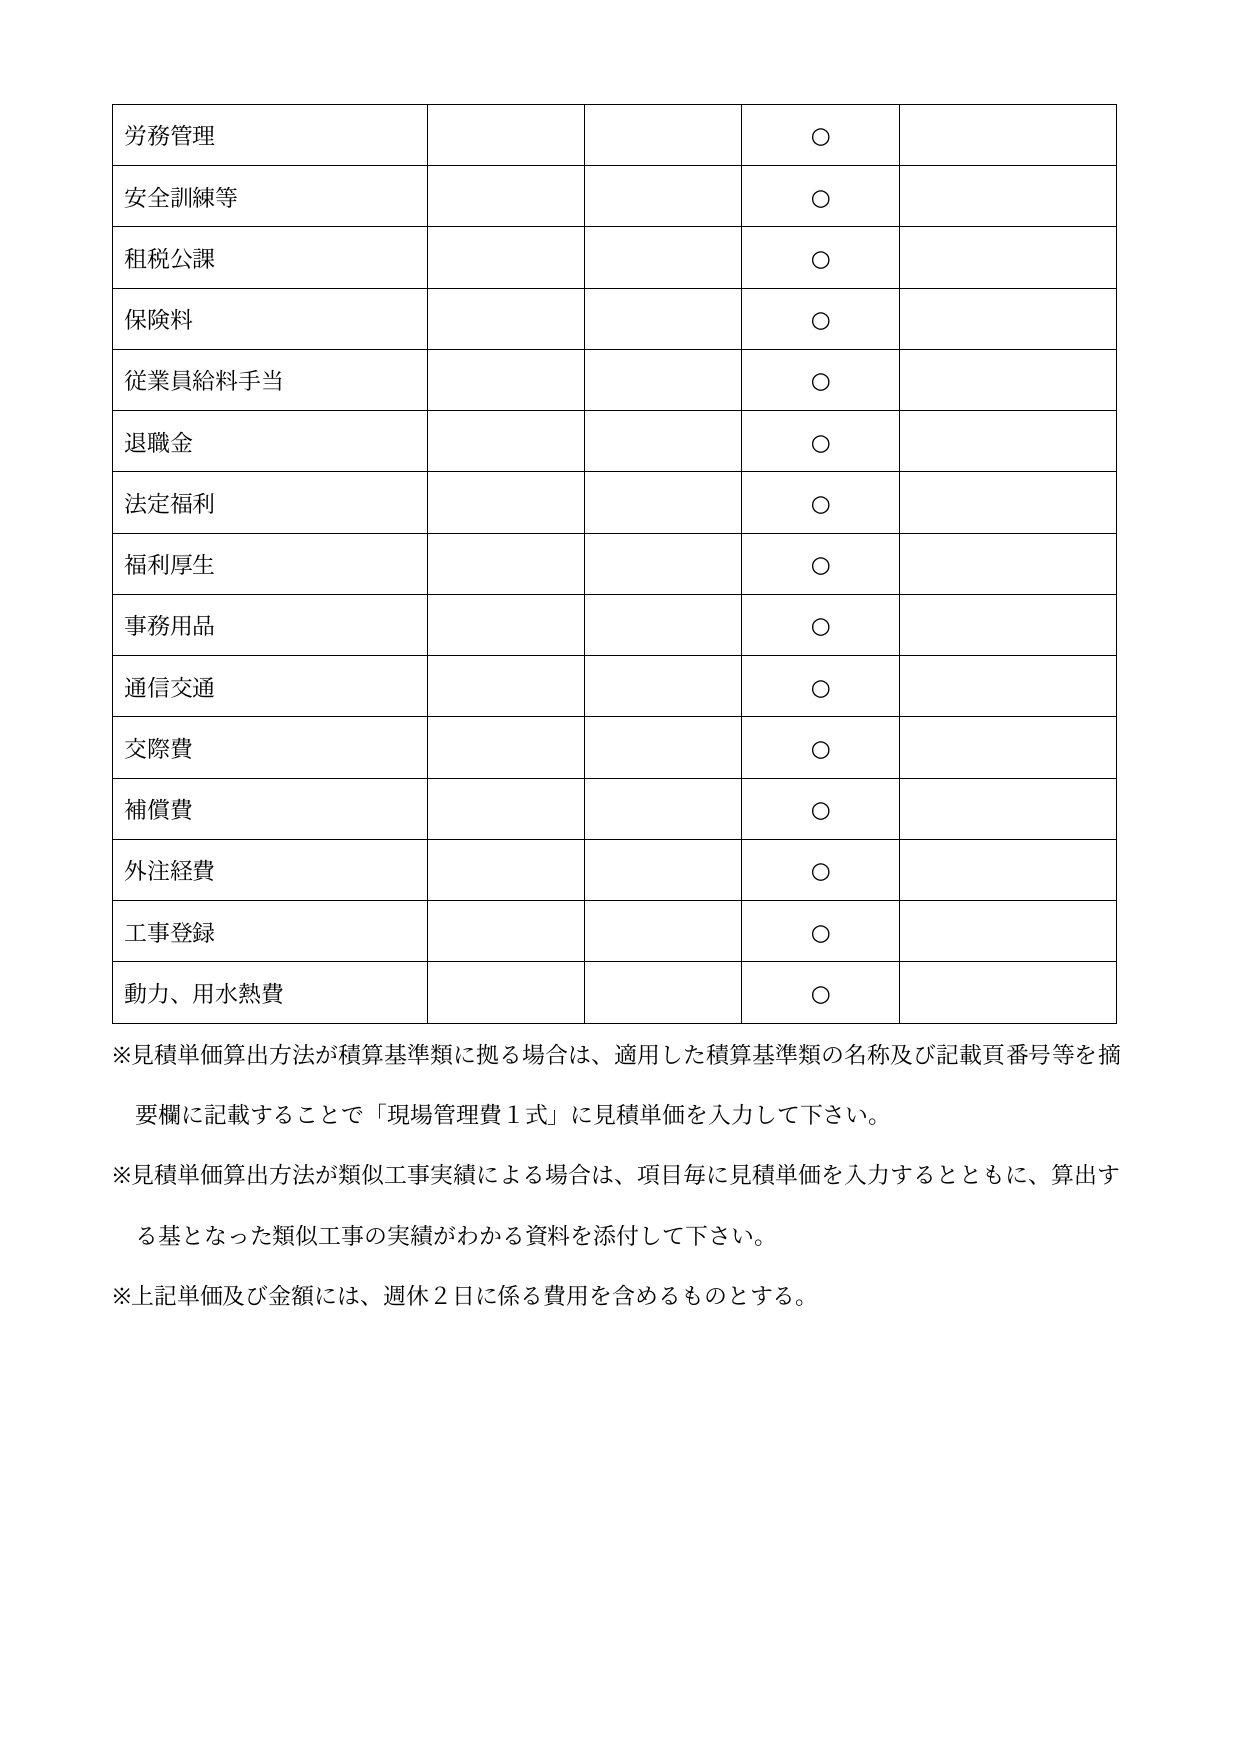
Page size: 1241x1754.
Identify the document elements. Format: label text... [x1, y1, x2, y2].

table_cell [900, 289, 1116, 349]
table_cell [428, 901, 584, 961]
table_cell ○ [742, 472, 899, 532]
table_cell [585, 656, 741, 716]
table_cell [585, 227, 741, 287]
table_cell [428, 411, 584, 471]
table_cell ○ [742, 779, 899, 839]
table_cell 通信交通 [113, 656, 427, 716]
table_cell [585, 472, 741, 532]
table_cell [900, 166, 1116, 226]
text ※見積単価算出方法が類似工事実績による場合は、項目毎に見積単価を入力するとともに、算出する基となった類似工事の実績がわかる資料を添付して下さい。 [112, 1144, 1125, 1264]
table_cell ○ [742, 105, 899, 165]
table_cell 動力、用水熱費 [113, 962, 427, 1022]
table_cell [900, 656, 1116, 716]
table_cell 外注経費 [113, 840, 427, 900]
table_cell [585, 962, 741, 1022]
table_cell [900, 350, 1116, 410]
table_cell [585, 350, 741, 410]
table_cell ○ [742, 717, 899, 777]
table_cell [428, 962, 584, 1022]
table_cell [900, 472, 1116, 532]
text ※見積単価算出方法が積算基準類に拠る場合は、適用した積算基準類の名称及び記載頁番号等を摘要欄に記載することで「現場管理費１式」に見積単価を入力して下さい。 [112, 1023, 1125, 1144]
table_cell 退職金 [113, 411, 427, 471]
table_cell [428, 227, 584, 287]
table_cell [428, 840, 584, 900]
table_cell 交際費 [113, 717, 427, 777]
table_cell 租税公課 [113, 227, 427, 287]
table_cell [585, 717, 741, 777]
table_cell [428, 717, 584, 777]
table_cell ○ [742, 534, 899, 594]
table_cell ○ [742, 350, 899, 410]
table_cell ○ [742, 289, 899, 349]
table_cell [900, 227, 1116, 287]
table_cell ○ [742, 840, 899, 900]
table_cell [900, 840, 1116, 900]
table_cell [428, 105, 584, 165]
table_cell [900, 901, 1116, 961]
table_cell [428, 595, 584, 655]
table_cell ○ [742, 962, 899, 1022]
table_cell [900, 779, 1116, 839]
table_cell [585, 779, 741, 839]
table_cell [428, 166, 584, 226]
table_cell ○ [742, 227, 899, 287]
table_cell [900, 411, 1116, 471]
table_cell 保険料 [113, 289, 427, 349]
table_cell ○ [742, 595, 899, 655]
table_cell [585, 534, 741, 594]
table_cell ○ [742, 901, 899, 961]
table_cell 従業員給料手当 [113, 350, 427, 410]
table_cell ○ [742, 656, 899, 716]
table_cell [585, 166, 741, 226]
table_cell [585, 289, 741, 349]
table_cell [900, 595, 1116, 655]
table_cell [585, 411, 741, 471]
text ※上記単価及び金額には、週休２日に係る費用を含めるものとする。 [112, 1264, 1125, 1324]
table_cell [428, 779, 584, 839]
table_cell [428, 289, 584, 349]
table_cell [428, 656, 584, 716]
table_cell [428, 472, 584, 532]
table_cell 労務管理 [113, 105, 427, 165]
table_cell 福利厚生 [113, 534, 427, 594]
table_cell 法定福利 [113, 472, 427, 532]
table_cell [428, 350, 584, 410]
table_cell 事務用品 [113, 595, 427, 655]
table_cell [585, 901, 741, 961]
table_cell [900, 717, 1116, 777]
table_cell ○ [742, 411, 899, 471]
table_cell [900, 534, 1116, 594]
table_cell [428, 534, 584, 594]
table_cell [900, 105, 1116, 165]
table_cell 安全訓練等 [113, 166, 427, 226]
table_cell [900, 962, 1116, 1022]
table_cell [585, 595, 741, 655]
table_cell [585, 840, 741, 900]
table_cell [585, 105, 741, 165]
table_cell ○ [742, 166, 899, 226]
table_cell 補償費 [113, 779, 427, 839]
table_cell 工事登録 [113, 901, 427, 961]
